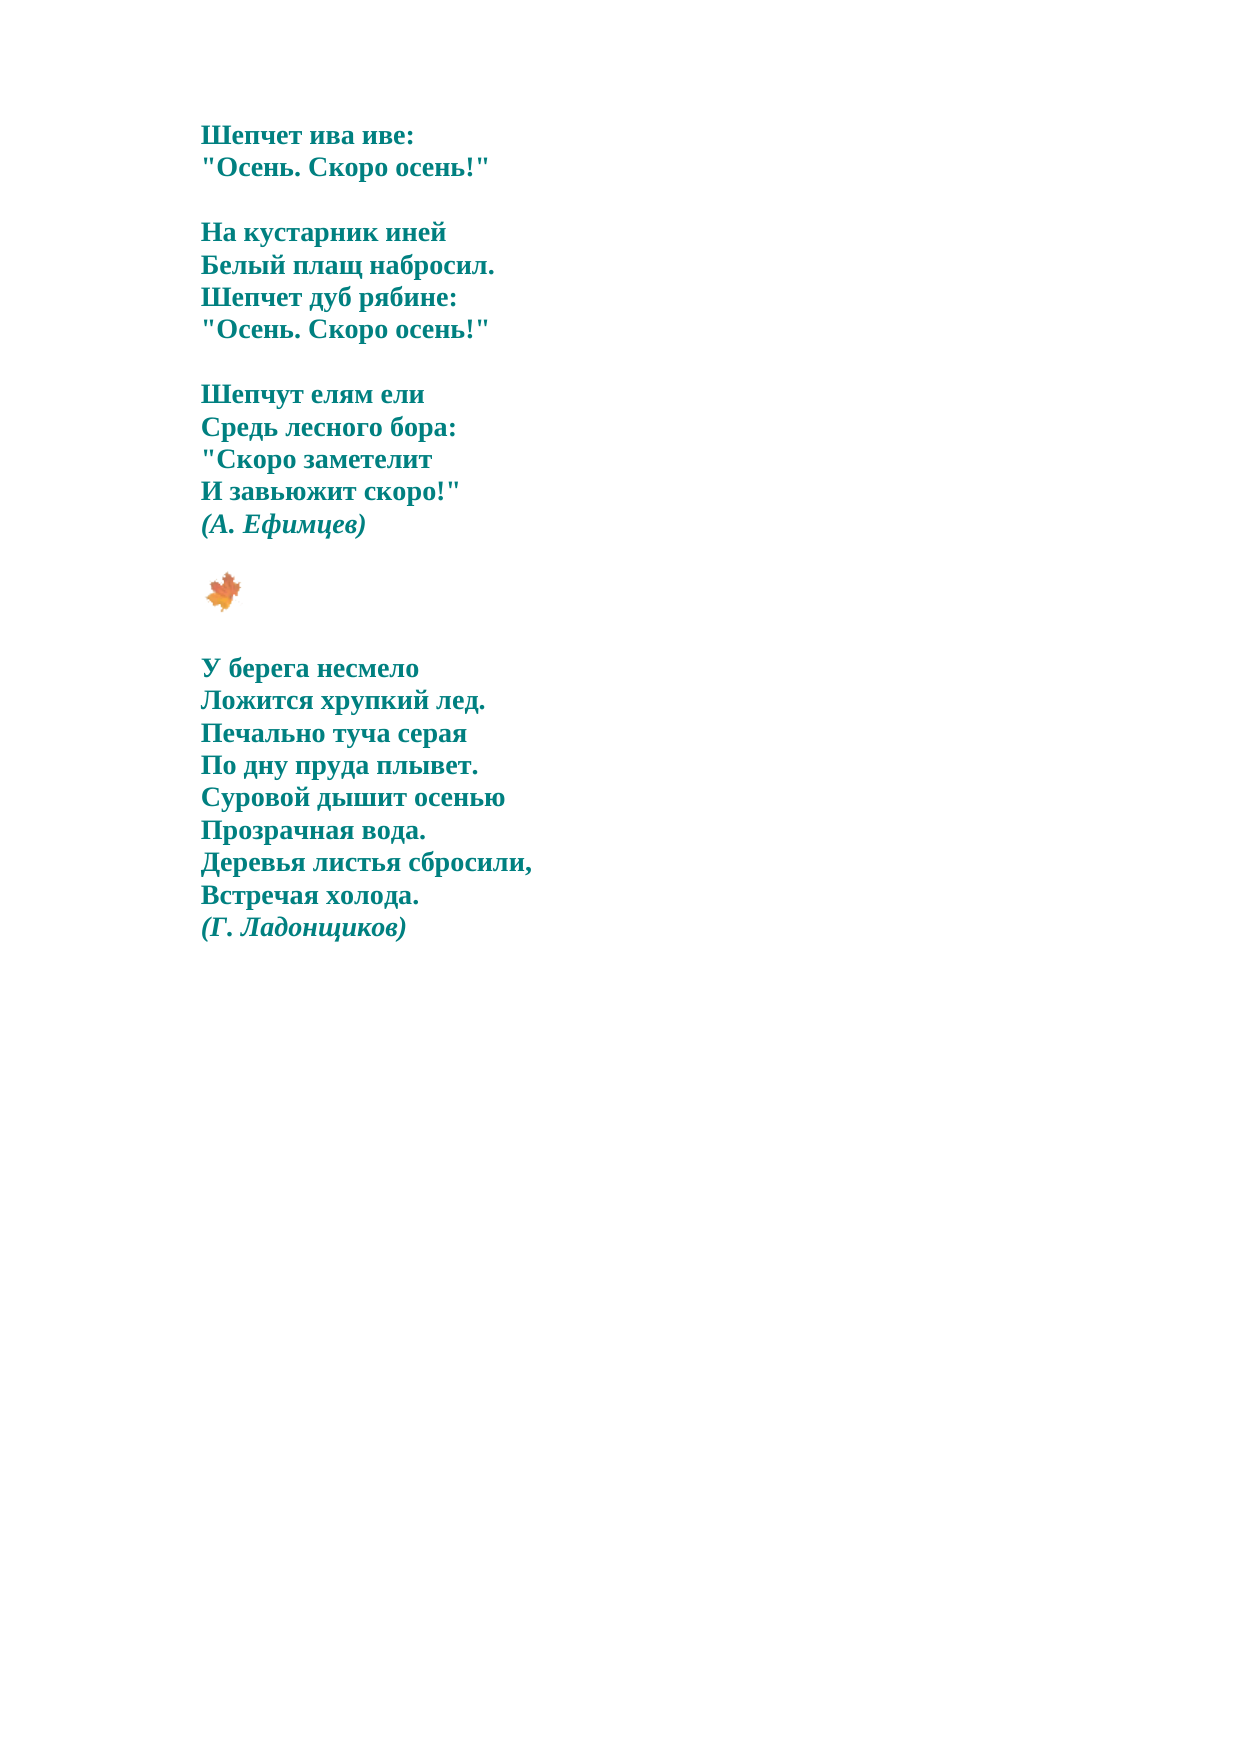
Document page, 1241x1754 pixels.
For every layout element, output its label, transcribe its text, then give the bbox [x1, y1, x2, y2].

text Шепчут елям ели Средь лесного бора: "Скоро заметелит И завьюжит скоро!" [201, 345, 1128, 507]
picture [200, 571, 248, 619]
text У берега несмело Ложится хрупкий лед. Печально туча серая По дну пруда плывет. Суровой дышит осенью Прозрачная вода. Деревья листья сбросили, Встречая холода. (Г. Ладонщиков) [201, 572, 1128, 942]
text (А. Ефимцев) [201, 507, 1128, 539]
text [201, 118, 1128, 183]
text На кустарник иней Белый плащ набросил. Шепчет дуб рябине: "Осень. Скоро осень!" [201, 183, 1128, 345]
